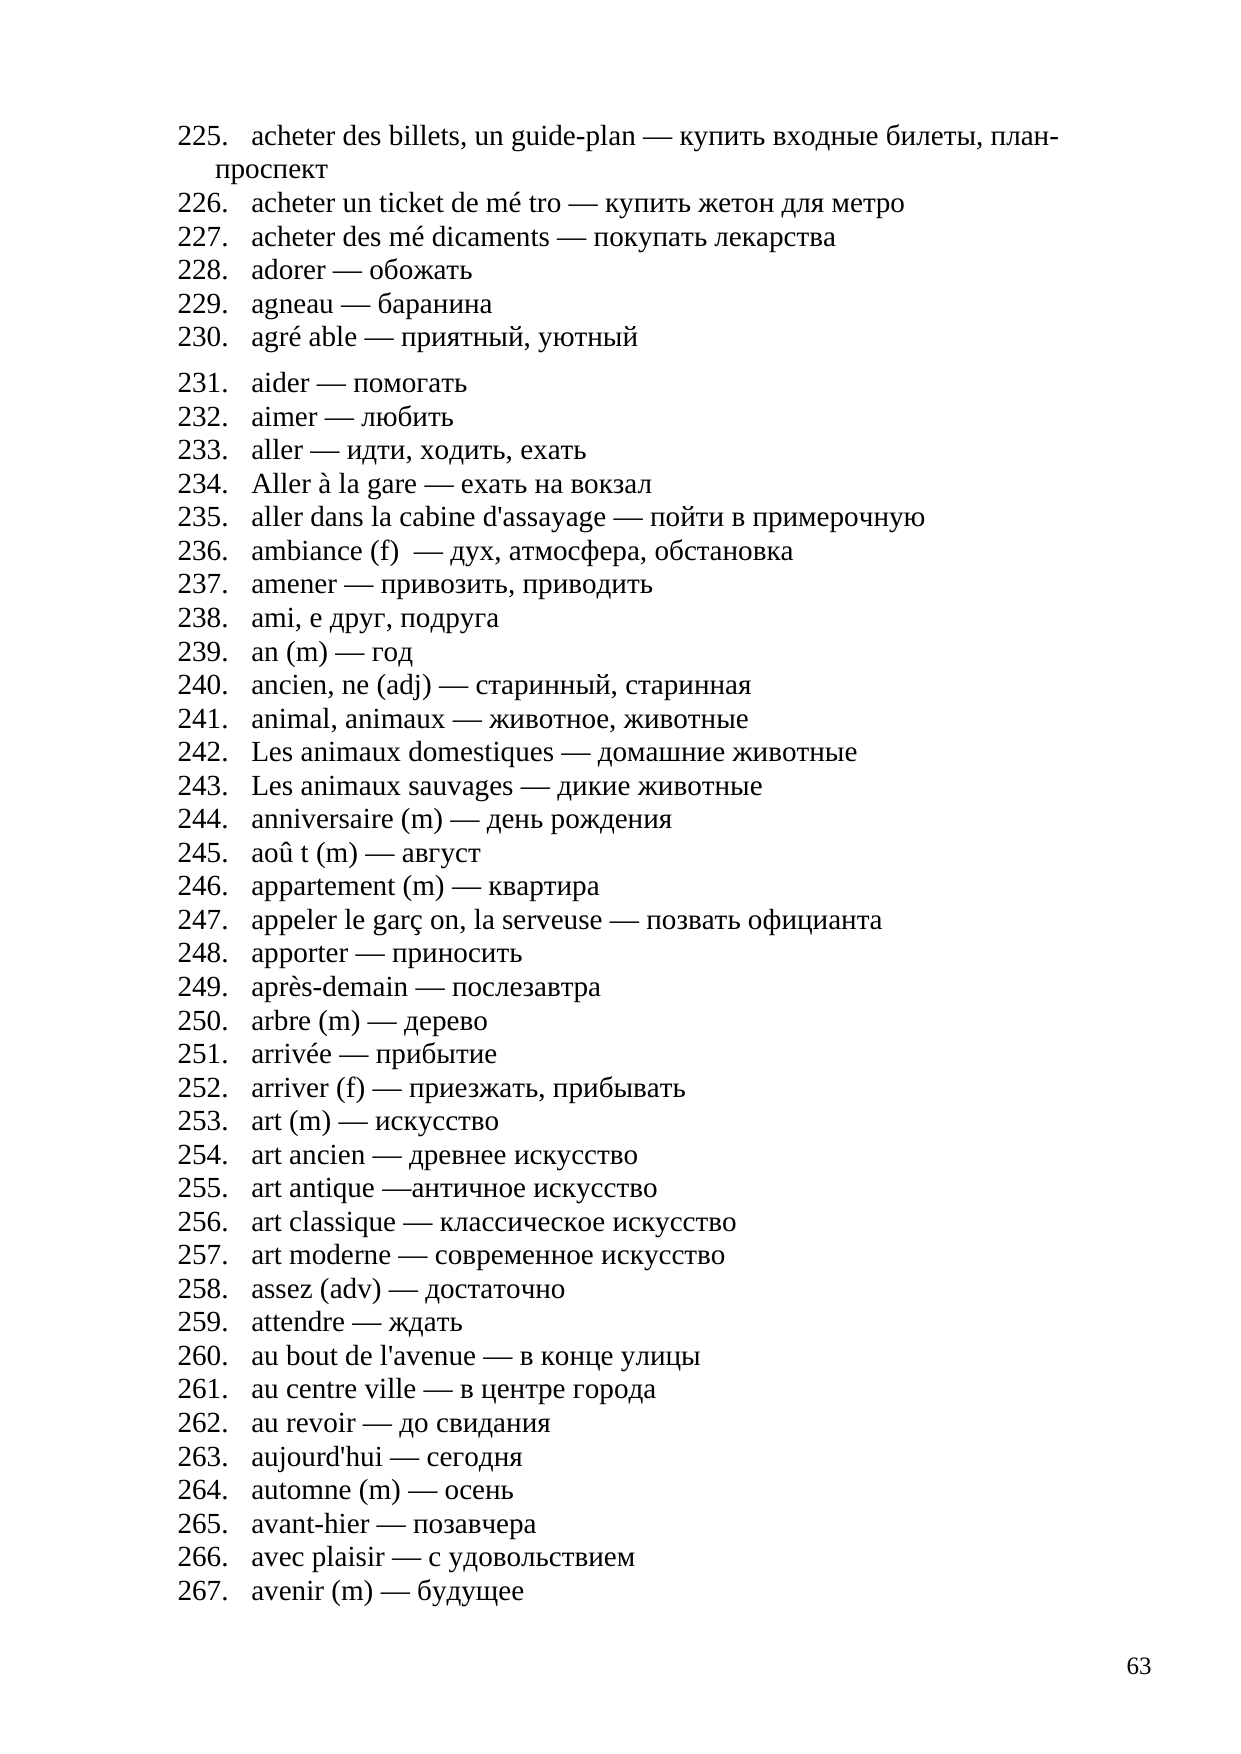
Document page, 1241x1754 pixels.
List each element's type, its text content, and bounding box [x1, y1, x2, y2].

list acheter des mé dicaments — покупать лекарства [177, 219, 1152, 252]
list animal, animaux — животное, животные [177, 701, 1152, 734]
list art antique —античное искусство [177, 1170, 1152, 1204]
list aujourd'hui — сегодня [177, 1439, 1152, 1472]
list appartement (m) — квартира [177, 868, 1152, 902]
list art classique — классическое искусство [177, 1204, 1152, 1237]
list Aller à la gare — ехать на вокзал [177, 466, 1152, 499]
list adorer — обожать [177, 252, 1152, 286]
list assez (adv) — достаточно [177, 1271, 1152, 1304]
list anniversaire (m) — день рождения [177, 801, 1152, 835]
list au revoir — до свидания [177, 1405, 1152, 1439]
list au centre ville — в центре города [177, 1372, 1152, 1405]
list acheter un ticket de mé tro — купить жетон для метро [177, 185, 1152, 219]
list ambiance (f) — дух, атмосфера, обстановка [177, 533, 1152, 567]
list agneau — баранина [177, 286, 1152, 319]
list agré able — приятный, уютный [177, 319, 1152, 353]
list art (m) — искусство [177, 1103, 1152, 1137]
list ancien, ne (adj) — старинный, старинная [177, 667, 1152, 701]
list arriver (f) — приезжать, прибывать [177, 1070, 1152, 1103]
list arrivée — прибытие [177, 1036, 1152, 1070]
list amener — привозить, приводить [177, 567, 1152, 600]
list au bout de l'avenue — в конце улицы [177, 1338, 1152, 1372]
list Les animaux sauvages — дикие животные [177, 768, 1152, 801]
list avant-hier — позавчера [177, 1506, 1152, 1539]
list avenir (m) — будущее [177, 1573, 1152, 1606]
list automne (m) — осень [177, 1472, 1152, 1506]
list arbre (m) — дерево [177, 1003, 1152, 1036]
list apporter — приносить [177, 936, 1152, 969]
list acheter des billets, un guide-plan — купить входные билеты, план-проспект [177, 118, 1152, 185]
list aller — идти, ходить, ехать [177, 432, 1152, 466]
list attendre — ждать [177, 1304, 1152, 1338]
list avec plaisir — с удовольствием [177, 1539, 1152, 1573]
list ami, e друг, подруга [177, 600, 1152, 634]
list aider — помогать [177, 365, 1152, 399]
list appeler le garç on, la serveuse — позвать официанта [177, 902, 1152, 936]
list aimer — любить [177, 399, 1152, 432]
list art moderne — современное искусство [177, 1237, 1152, 1271]
list après-demain — послезавтра [177, 969, 1152, 1003]
list art ancien — древнее искусство [177, 1137, 1152, 1170]
list aller dans la cabine d'assayage — пойти в примерочную [177, 499, 1152, 533]
list an (m) — год [177, 634, 1152, 667]
list Les animaux domestiques — домашние животные [177, 734, 1152, 768]
list aoû t (m) — август [177, 835, 1152, 868]
